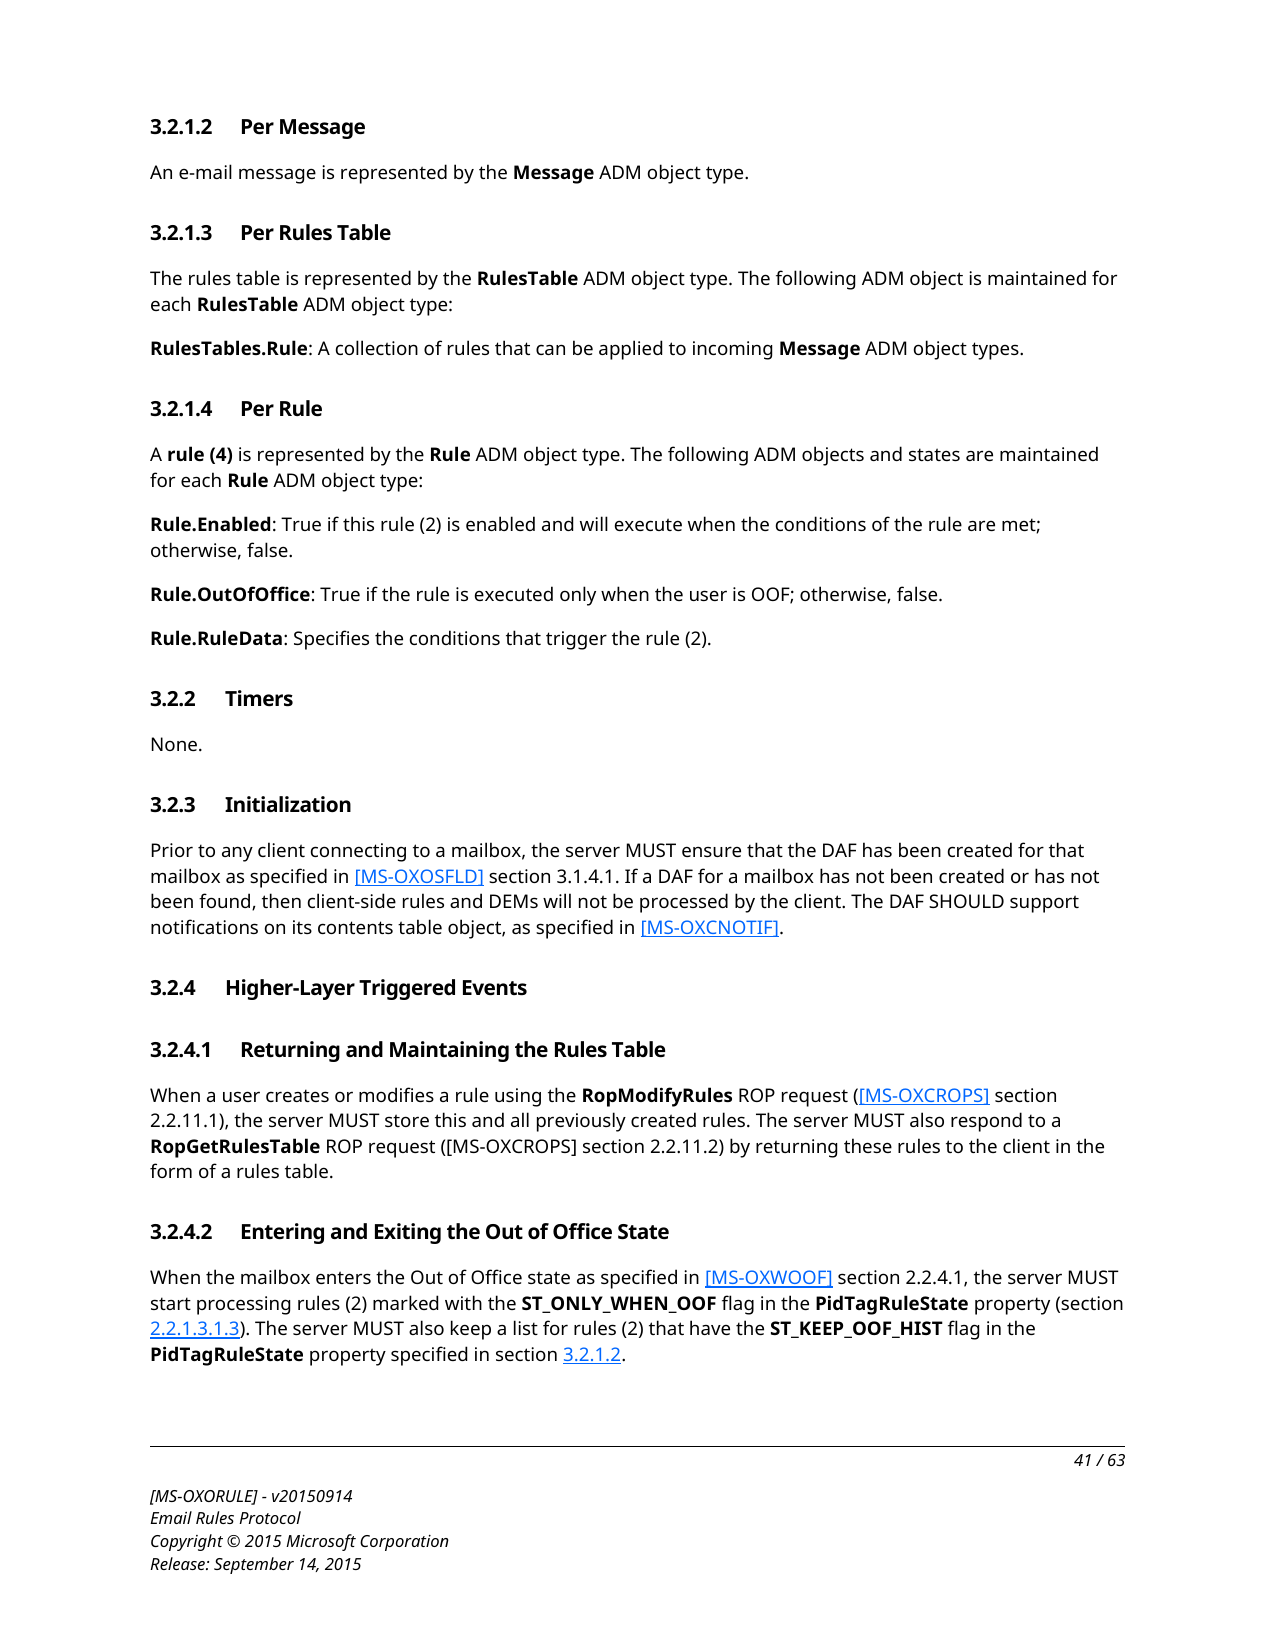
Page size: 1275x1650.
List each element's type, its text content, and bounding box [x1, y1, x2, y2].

text When the mailbox enters the Out of Office state as specified in [MS-OXWOOF] section 2.2.4.1, the server MUST start processing rules (2) marked with the ST_ONLY_WHEN_OOF flag in the PidTagRuleState property (section 2.2.1.3.1.3). The server MUST also keep a list for rules (2) that have the ST_KEEP_OOF_HIST flag in the PidTagRuleState property specified in section 3.2.1.2. [150, 1264, 1125, 1367]
text Rule.Enabled: True if this rule (2) is enabled and will execute when the conditions of the rule are met; otherwise, false. [150, 511, 1125, 562]
subtitle Entering and Exiting the Out of Office State [150, 1217, 1125, 1246]
text Prior to any client connecting to a mailbox, the server MUST ensure that the DAF has been created for that mailbox as specified in [MS-OXOSFLD] section 3.1.4.1. If a DAF for a mailbox has not been created or has not been found, then client-side rules and DEMs will not be processed by the client. The DAF SHOULD support notifications on its contents table object, as specified in [MS-OXCNOTIF]. [150, 837, 1125, 939]
subtitle Initialization [150, 790, 1125, 819]
text A rule (4) is represented by the Rule ADM object type. The following ADM objects and states are maintained for each Rule ADM object type: [150, 442, 1125, 493]
text RulesTables.Rule: A collection of rules that can be applied to incoming Message ADM object types. [150, 336, 1125, 361]
text Rule.RuleData: Specifies the conditions that trigger the rule (2). [150, 625, 1125, 651]
subtitle Per Rule [150, 394, 1125, 423]
subtitle Higher-Layer Triggered Events [150, 973, 1125, 1001]
subtitle Returning and Maintaining the Rules Table [150, 1035, 1125, 1063]
subtitle Per Rules Table [150, 218, 1125, 247]
text When a user creates or modifies a rule using the RopModifyRules ROP request ([MS-OXCROPS] section 2.2.11.1), the server MUST store this and all previously created rules. The server MUST also respond to a RopGetRulesTable ROP request ([MS-OXCROPS] section 2.2.11.2) by returning these rules to the client in the form of a rules table. [150, 1082, 1125, 1184]
text Rule.OutOfOffice: True if the rule is executed only when the user is OOF; otherwise, false. [150, 581, 1125, 607]
subtitle Timers [150, 684, 1125, 713]
subtitle Per Message [150, 112, 1125, 141]
text The rules table is represented by the RulesTable ADM object type. The following ADM object is maintained for each RulesTable ADM object type: [150, 266, 1125, 317]
text None. [150, 731, 1125, 757]
text An e-mail message is represented by the Message ADM object type. [150, 160, 1125, 185]
